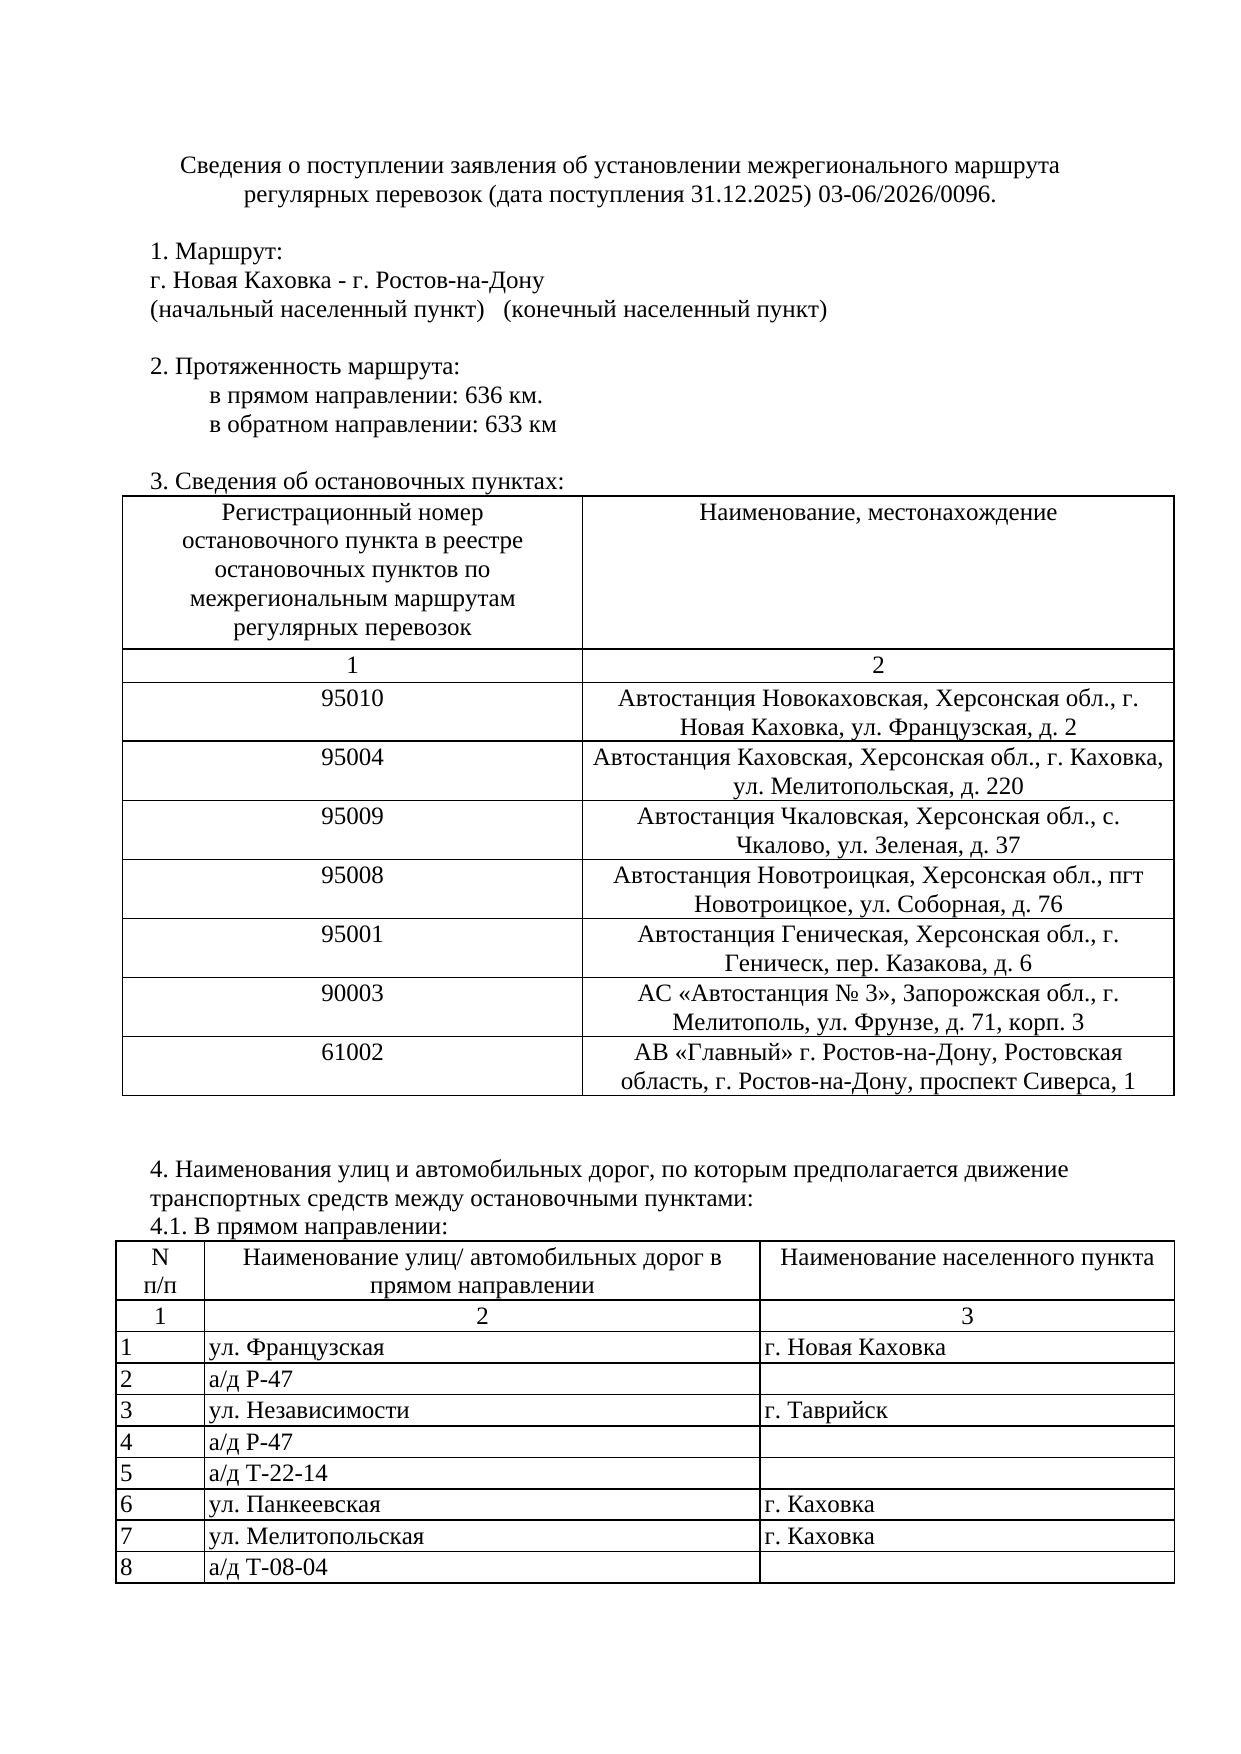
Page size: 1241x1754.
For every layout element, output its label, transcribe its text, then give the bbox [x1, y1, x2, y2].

table_cell а/д Р-47 [205, 1364, 759, 1393]
text 1. Маршрут: [150, 236, 1090, 265]
table_header Наименование улиц/ автомобильных дорог в прямом направлении [205, 1242, 759, 1299]
text г. Новая Каховка - г. Ростов-на-Дону [150, 265, 1090, 294]
table_cell [761, 1364, 1174, 1393]
table_cell 95009 [123, 801, 582, 858]
table_cell 3 [117, 1395, 204, 1425]
table_header Регистрационный номер остановочного пункта в реестре остановочных пунктов по межрегиональным маршрутам регулярных перевозок [123, 497, 582, 648]
table_header N п/п [117, 1242, 204, 1299]
table_cell 2 [117, 1364, 204, 1393]
table_cell 95008 [123, 860, 582, 918]
table_cell ул. Независимости [205, 1395, 759, 1425]
table_cell 4 [117, 1427, 204, 1456]
table_cell АВ «Главный» г. Ростов-на-Дону, Ростовская область, г. Ростов-на-Дону, проспект Сиверса, 1 [583, 1037, 1173, 1095]
table_cell [761, 1458, 1174, 1488]
text в прямом направлении: 636 км. [150, 380, 1090, 409]
table_cell Автостанция Каховская, Херсонская обл., г. Каховка, ул. Мелитопольская, д. 220 [583, 742, 1173, 799]
table_cell 6 [117, 1490, 204, 1519]
table_cell 2 [583, 650, 1173, 681]
table_cell 95001 [123, 919, 582, 977]
table_cell а/д Т-22-14 [205, 1458, 759, 1488]
table_cell 8 [117, 1552, 204, 1582]
table_cell 7 [117, 1521, 204, 1551]
table_cell ул. Мелитопольская [205, 1521, 759, 1551]
table_cell АС «Автостанция № 3», Запорожская обл., г. Мелитополь, ул. Фрунзе, д. 71, корп. 3 [583, 978, 1173, 1036]
table_cell ул. Панкеевская [205, 1490, 759, 1519]
table_cell [761, 1552, 1174, 1582]
table_cell г. Новая Каховка [761, 1332, 1174, 1362]
table_cell 2 [205, 1301, 759, 1331]
table_cell 61002 [123, 1037, 582, 1095]
text 3. Сведения об остановочных пунктах: [150, 466, 1090, 495]
table_cell г. Таврийск [761, 1395, 1174, 1425]
table_header Наименование населенного пункта [761, 1242, 1174, 1299]
table_cell г. Каховка [761, 1490, 1174, 1519]
text 2. Протяженность маршрута: [150, 351, 1090, 380]
table_cell 1 [117, 1332, 204, 1362]
table_cell 3 [761, 1301, 1174, 1331]
table_cell Автостанция Новотроицкая, Херсонская обл., пгт Новотроицкое, ул. Соборная, д. 76 [583, 860, 1173, 918]
table_cell 95004 [123, 742, 582, 799]
text в обратном направлении: 633 км [150, 409, 1090, 437]
table_cell ул. Французская [205, 1332, 759, 1362]
text (начальный населенный пункт) (конечный населенный пункт) [150, 294, 1090, 322]
table_cell Автостанция Новокаховская, Херсонская обл., г. Новая Каховка, ул. Французская, д. 2 [583, 683, 1173, 740]
table_cell г. Каховка [761, 1521, 1174, 1551]
table_cell 95010 [123, 683, 582, 740]
text 4.1. В прямом направлении: [150, 1211, 1090, 1240]
table_cell а/д Р-47 [205, 1427, 759, 1456]
table_cell 1 [117, 1301, 204, 1331]
table_header Наименование, местонахождение [583, 497, 1173, 648]
table_cell 90003 [123, 978, 582, 1036]
table_cell Автостанция Чкаловская, Херсонская обл., с. Чкалово, ул. Зеленая, д. 37 [583, 801, 1173, 858]
table_cell а/д Т-08-04 [205, 1552, 759, 1582]
table_cell 5 [117, 1458, 204, 1488]
text 4. Наименования улиц и автомобильных дорог, по которым предполагается движение транспортных средств между остановочными пунктами: [150, 1154, 1090, 1211]
text Сведения о поступлении заявления об установлении межрегионального маршрута регулярных перевозок (дата поступления 31.12.2025) 03-06/2026/0096. [150, 150, 1090, 207]
table_cell Автостанция Геническая, Херсонская обл., г. Геническ, пер. Казакова, д. 6 [583, 919, 1173, 977]
table_cell 1 [123, 650, 582, 681]
table_cell [761, 1427, 1174, 1456]
